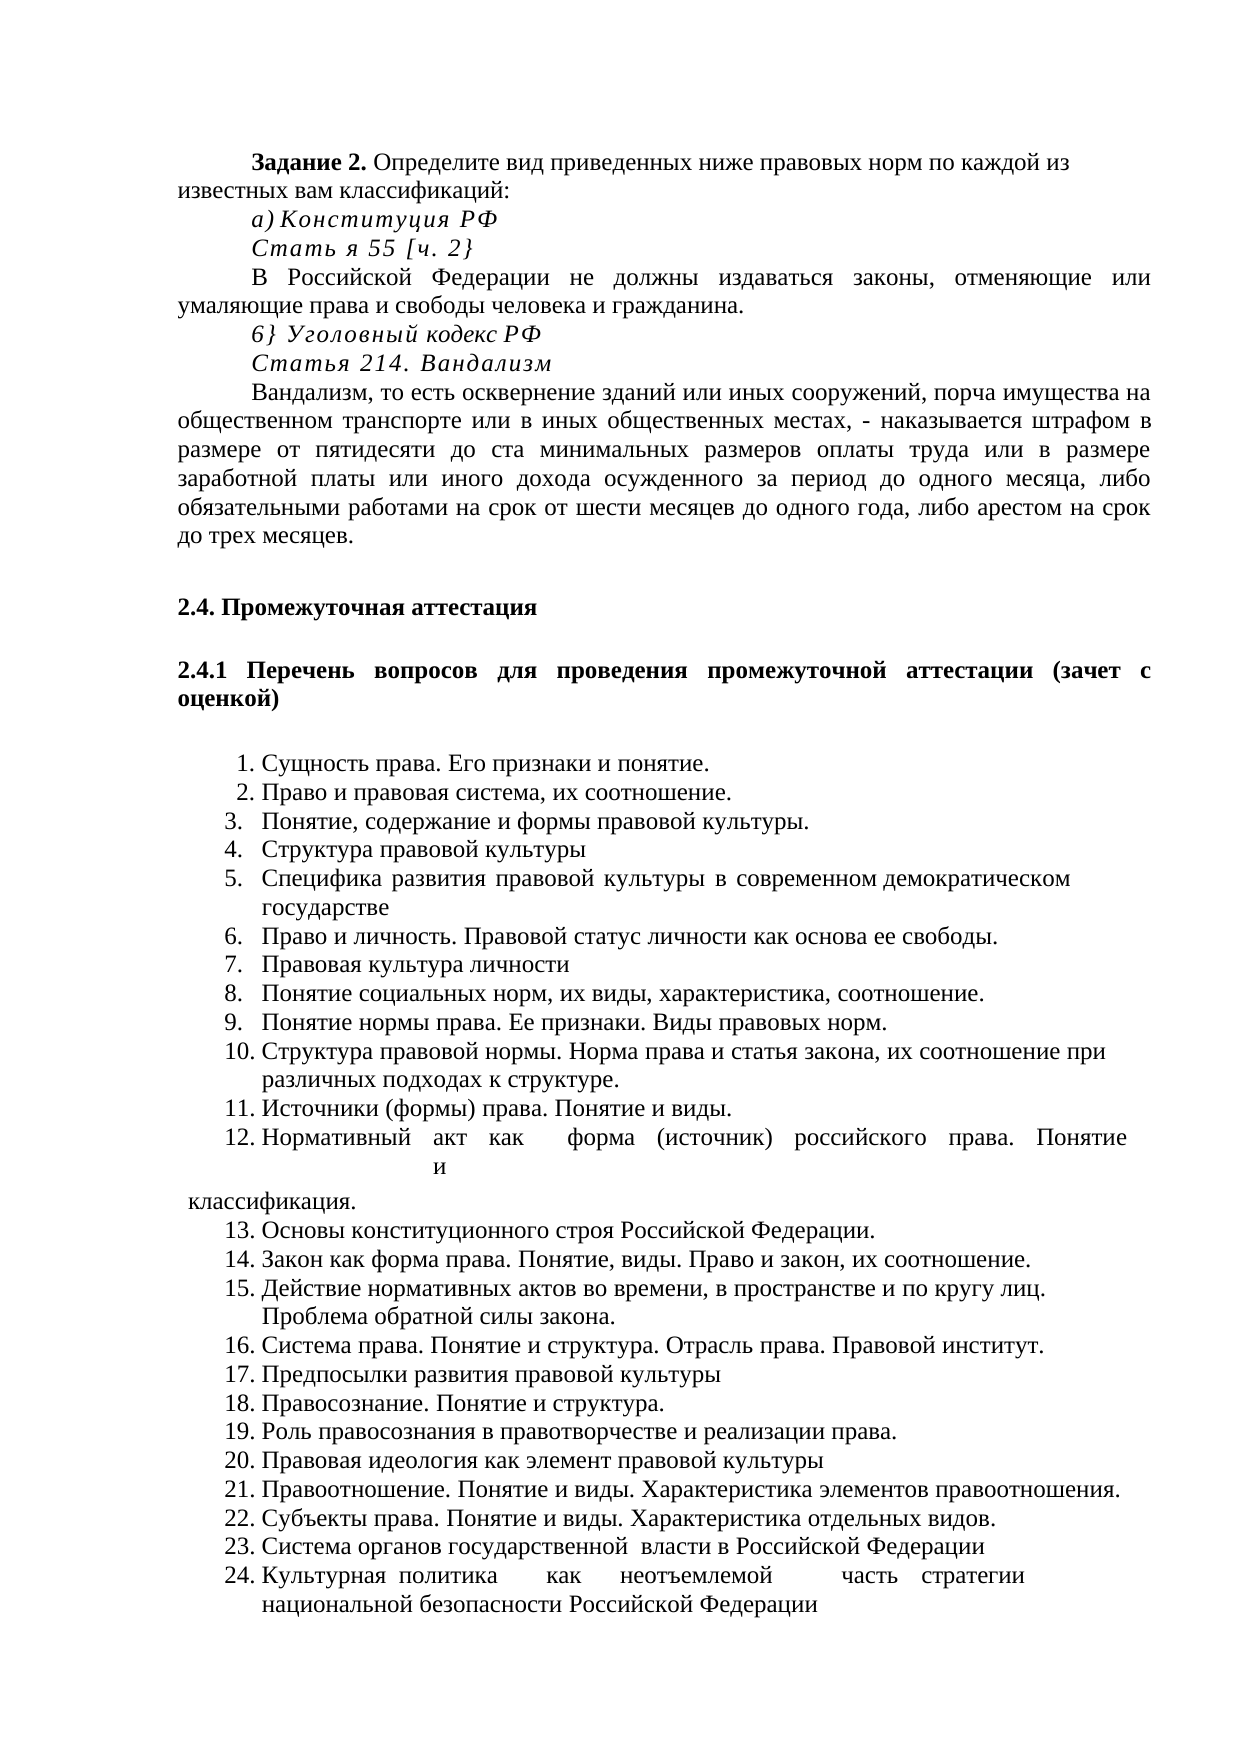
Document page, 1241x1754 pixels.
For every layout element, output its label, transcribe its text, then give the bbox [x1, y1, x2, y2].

text 6} Уголовный кодекс РФ [503, 319, 1152, 348]
list Роль правосознания в правотворчестве и реализации права. [224, 1416, 1152, 1445]
list Правоотношение. Понятие и виды. Характеристика элементов правоотношения. [224, 1474, 1152, 1503]
list Закон как форма права. Понятие, виды. Право и закон, их соотношение. [224, 1244, 1152, 1273]
list Правовая идеология как элемент правовой культуры [224, 1445, 1152, 1474]
list Структура правовой нормы. Норма права и статья закона, их соотношение при различных подходах к структуре. [224, 1036, 1152, 1093]
list Система права. Понятие и структура. Отрасль права. Правовой институт. [224, 1330, 1152, 1359]
list Система органов государственной власти в Российской Федерации [224, 1531, 1152, 1560]
list Структура правовой культуры [224, 834, 1152, 863]
text Задание 2. Определите вид приведенных ниже правовых норм по каждой из известных вам классификаций: [177, 147, 1152, 204]
list Правовая культура личности [224, 949, 1152, 978]
list Понятие, содержание и формы правовой культуры. [224, 806, 1152, 834]
list Специфика развития правовой культуры в современном демократическом государстве [224, 863, 1152, 921]
text 2.4.1 Перечень вопросов для проведения промежуточной аттестации (зачет с оценкой) [177, 655, 1152, 712]
text 6} Уголовный кодекс РФ [177, 319, 420, 348]
list Действие нормативных актов во времени, в пространстве и по кругу лиц. Проблема обратной силы закона. [224, 1273, 1152, 1330]
list Культурная политика как неотъемлемой часть стратегии национальной безопасности Российской Федерации [224, 1560, 1152, 1618]
list Правосознание. Понятие и структура. [224, 1388, 1152, 1416]
text классификация. [188, 1186, 1152, 1215]
text Вандализм, то есть осквернение зданий или иных сооружений, порча имущества на общественном транспорте или в иных общественных местах, - наказывается штрафом в размере от пятидесяти до ста минимальных размеров оплаты труда или в размере заработной платы или иного дохода осужденного за период до одного месяца, либо обязательными работами на срок от шести месяцев до одного года, либо арестом на срок до трех месяцев. [177, 377, 1152, 549]
list Понятие нормы права. Ее признаки. Виды правовых норм. [224, 1007, 1152, 1036]
text Статья 214. Вандализм [177, 348, 1152, 377]
text а) Конституция РФ [177, 204, 1152, 233]
list Право и правовая система, их соотношение. [236, 777, 1152, 806]
list Право и личность. Правовой статус личности как основа ее свободы. [224, 921, 1152, 949]
list Сущность права. Его признаки и понятие. [236, 748, 1152, 777]
text В Российской Федерации не должны издаваться законы, отменяющие или умаляющие права и свободы человека и гражданина. [177, 262, 1152, 319]
list Основы конституционного строя Российской Федерации. [224, 1215, 1152, 1244]
list Субъекты права. Понятие и виды. Характеристика отдельных видов. [224, 1503, 1152, 1531]
list Источники (формы) права. Понятие и виды. [224, 1093, 1152, 1122]
list Предпосылки развития правовой культуры [224, 1359, 1152, 1388]
list Понятие социальных норм, их виды, характеристика, соотношение. [224, 978, 1152, 1007]
list Нормативный акт как форма (источник) российского права. Понятие и [224, 1122, 1152, 1179]
text 2.4. Промежуточная аттестация [177, 592, 1152, 621]
text Стать я 55 [ч. 2} [177, 233, 1152, 262]
